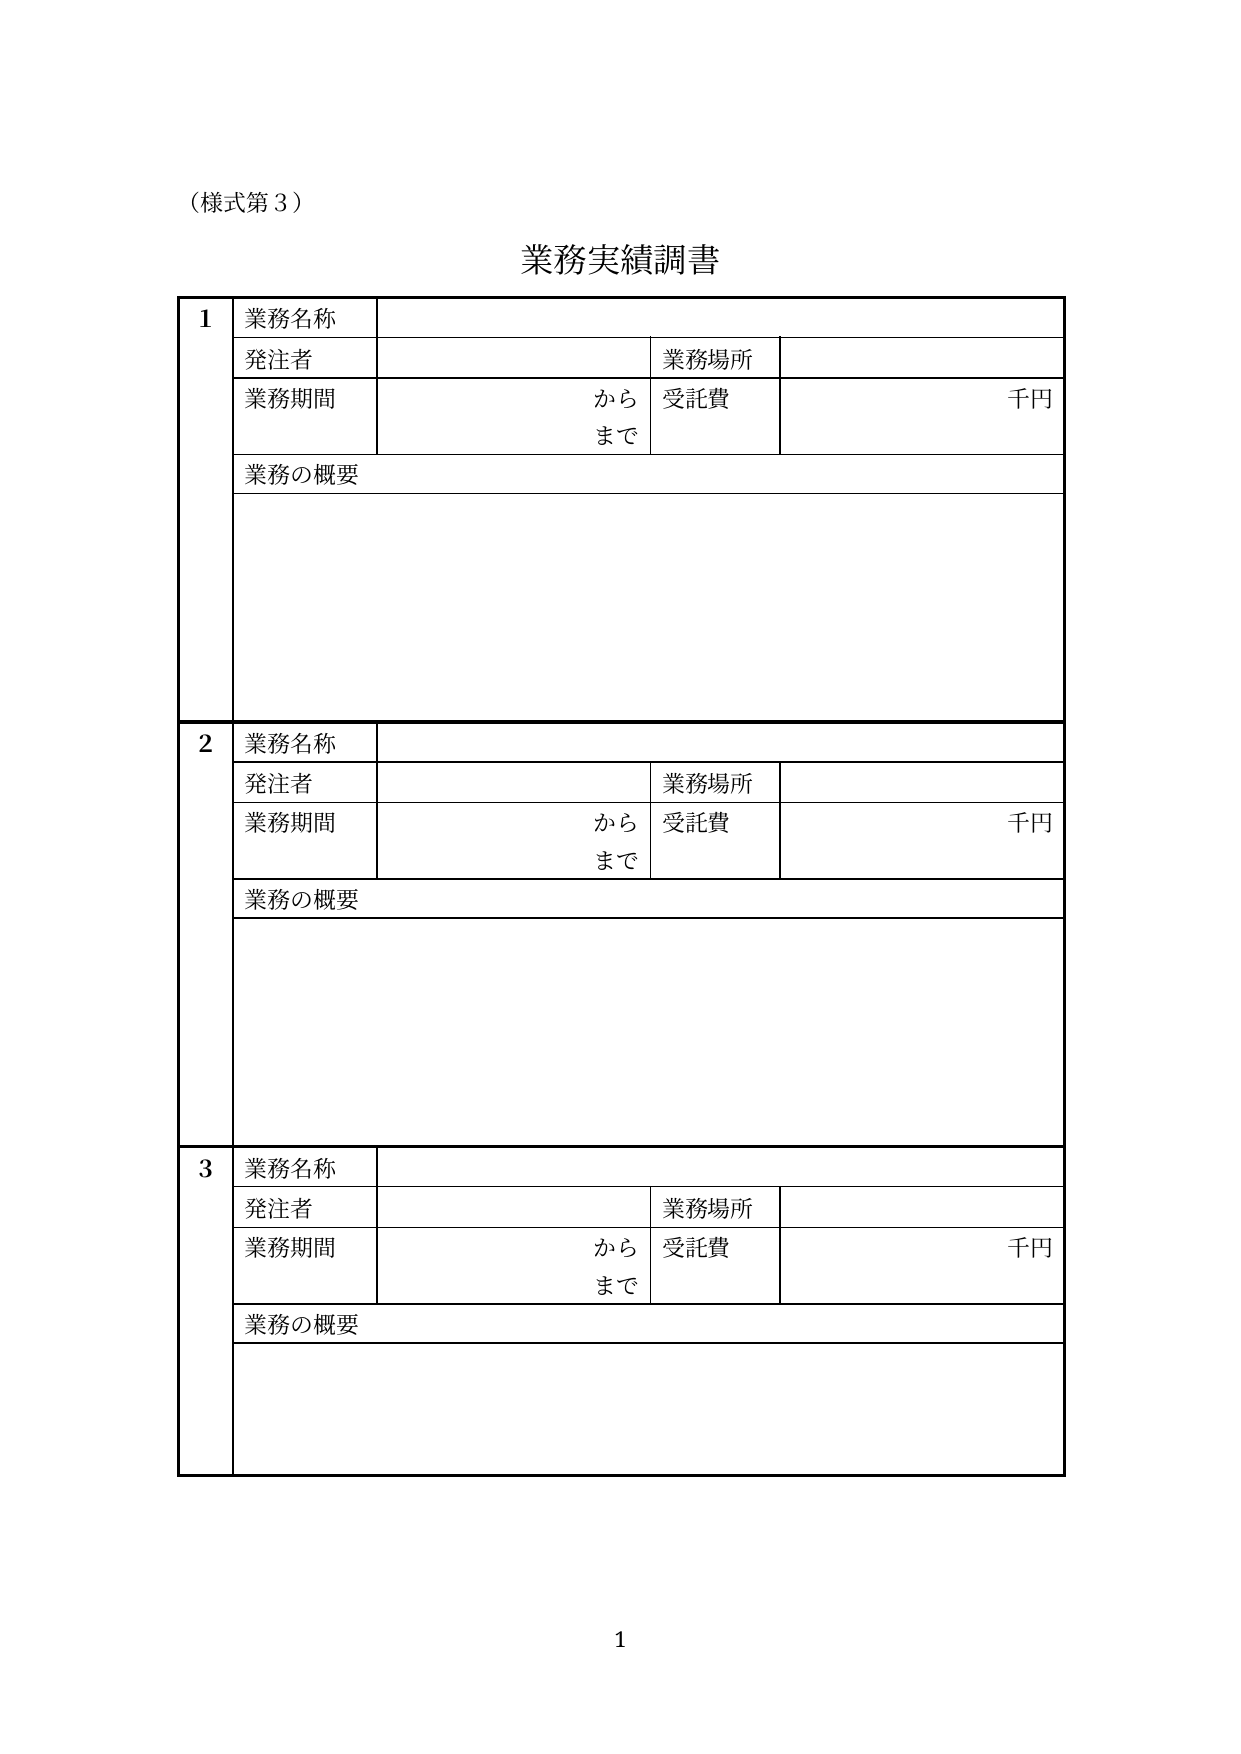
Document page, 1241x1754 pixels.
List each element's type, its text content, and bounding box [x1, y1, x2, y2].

table_cell 業務の概要 [234, 880, 1063, 917]
table_cell 受託費 [651, 379, 779, 453]
table_cell [378, 763, 650, 802]
table_header 業務名称 [234, 299, 376, 336]
table_cell 業務期間 [234, 1228, 376, 1303]
table_cell 業務期間 [234, 379, 376, 453]
table_cell 業務場所 [651, 763, 779, 802]
table_cell [234, 1344, 1063, 1473]
table_cell から まで [378, 1228, 650, 1303]
table_cell 受託費 [651, 803, 779, 878]
table_cell 業務名称 [234, 1148, 376, 1186]
table_cell 業務名称 [234, 724, 376, 761]
table_cell [378, 1187, 650, 1226]
table_cell [234, 494, 1063, 720]
text （様式第３） [177, 183, 1063, 221]
table_cell [781, 763, 1063, 802]
table_cell 業務場所 [651, 338, 779, 377]
table_cell [378, 1148, 1063, 1186]
text 業務実績調書 [177, 221, 1063, 296]
table_cell 業務の概要 [234, 455, 1063, 493]
table_cell 千円 [781, 1228, 1063, 1303]
table_cell 発注者 [234, 763, 376, 802]
table_cell 業務期間 [234, 803, 376, 878]
table_cell [378, 338, 650, 377]
table_cell [781, 338, 1063, 377]
table_cell 千円 [781, 803, 1063, 878]
table_header １ [180, 299, 232, 720]
table_cell ２ [180, 724, 232, 1145]
table_cell [234, 919, 1063, 1145]
table_cell 業務の概要 [234, 1305, 1063, 1342]
table_cell 発注者 [234, 338, 376, 377]
table_cell から まで [378, 803, 650, 878]
table_cell 発注者 [234, 1187, 376, 1226]
table_cell 千円 [781, 379, 1063, 453]
table_cell から まで [378, 379, 650, 453]
table_cell [378, 724, 1063, 761]
table_cell [781, 1187, 1063, 1226]
table_header [378, 299, 1063, 336]
table_cell ３ [180, 1148, 232, 1473]
table_cell 業務場所 [651, 1187, 779, 1226]
table_cell 受託費 [651, 1228, 779, 1303]
